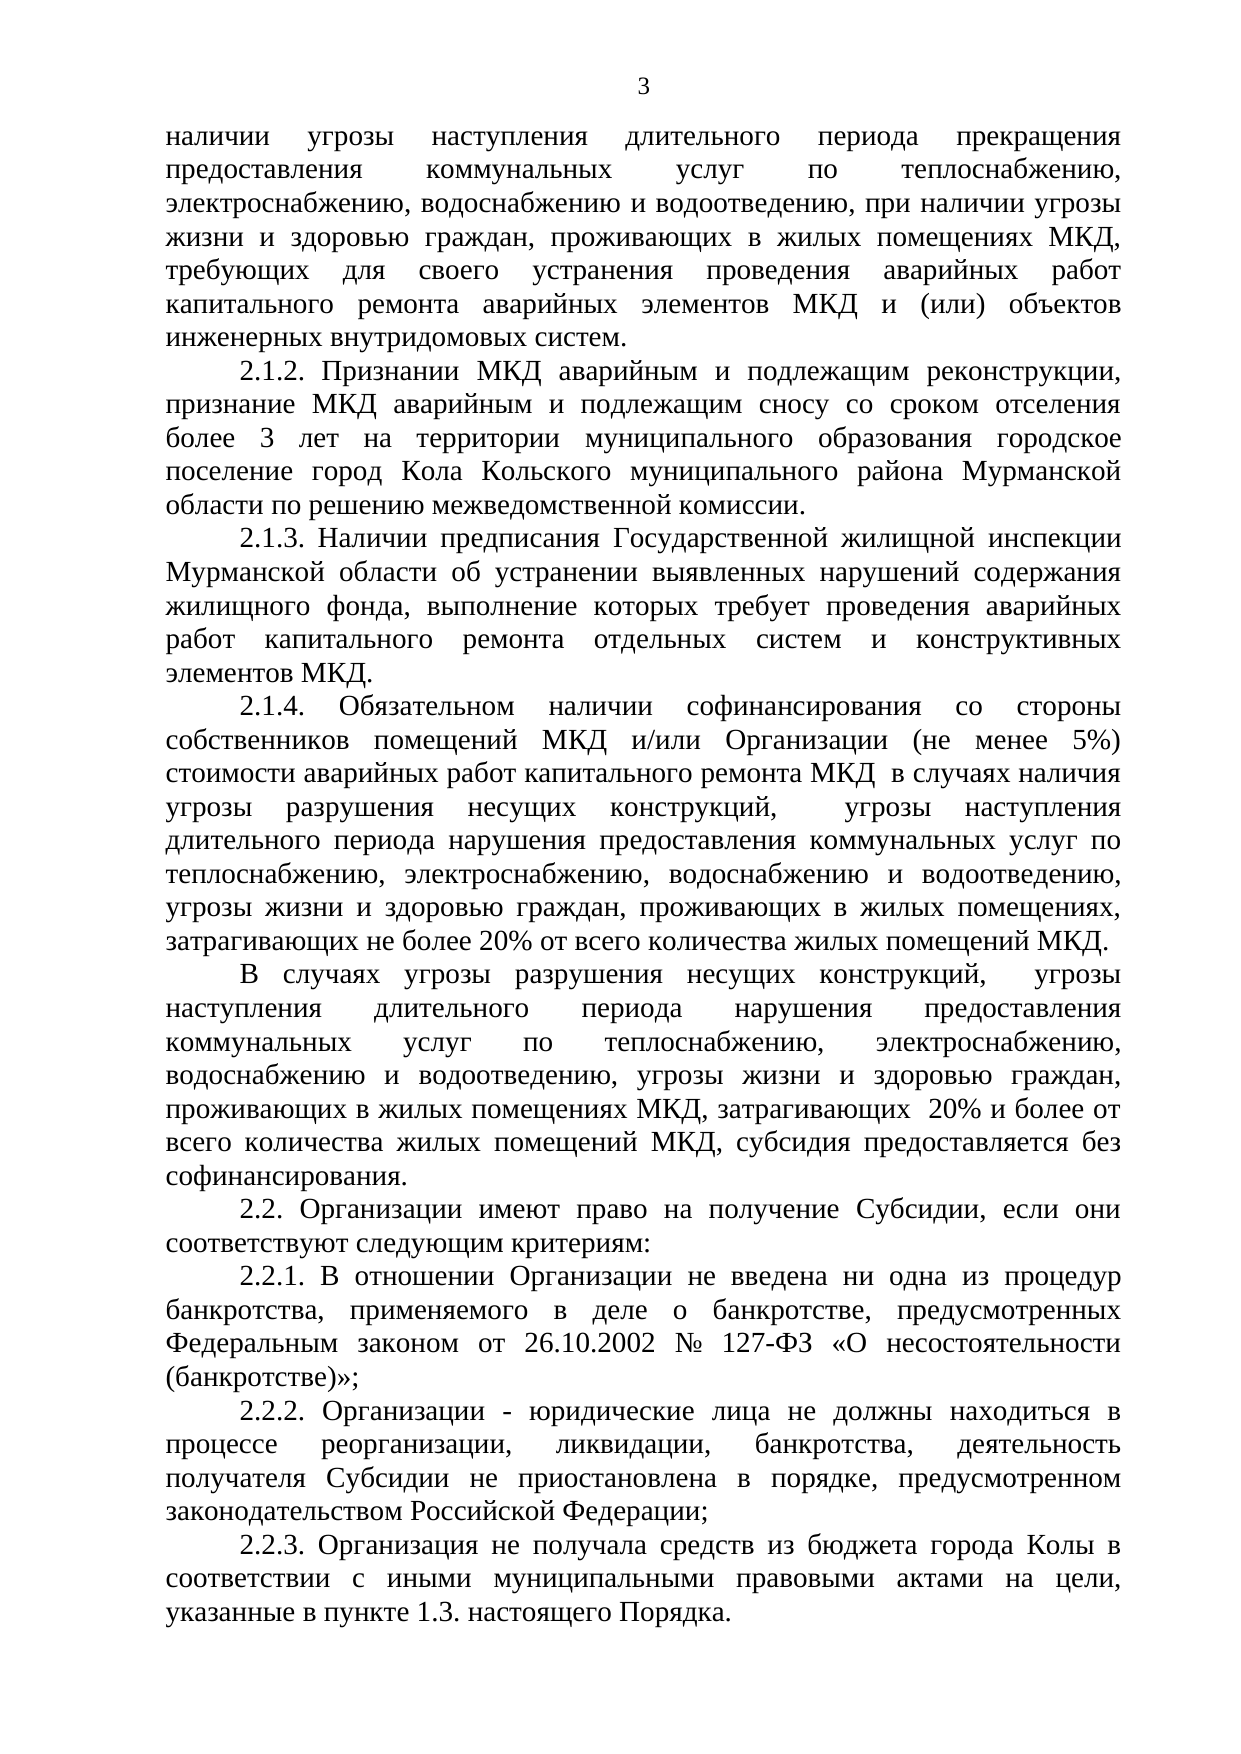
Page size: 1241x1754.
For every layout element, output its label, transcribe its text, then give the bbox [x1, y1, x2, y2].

text 2.2.2. Организации - юридические лица не должны находиться в процессе реорганизации, ликвидации, банкротства, деятельность получателя Субсидии не приостановлена в порядке, предусмотренном законодательством Российской Федерации; [165, 1393, 1122, 1527]
text 2.1.4. Обязательном наличии софинансирования со стороны собственников помещений МКД и/или Организации (не менее 5%) стоимости аварийных работ капитального ремонта МКД в случаях наличия угрозы разрушения несущих конструкций, угрозы наступления длительного периода нарушения предоставления коммунальных услуг по теплоснабжению, электроснабжению, водоснабжению и водоотведению, угрозы жизни и здоровью граждан, проживающих в жилых помещениях, затрагивающих не более 20% от всего количества жилых помещений МКД. [165, 688, 1122, 957]
text В случаях угрозы разрушения несущих конструкций, угрозы наступления длительного периода нарушения предоставления коммунальных услуг по теплоснабжению, электроснабжению, водоснабжению и водоотведению, угрозы жизни и здоровью граждан, проживающих в жилых помещениях МКД, затрагивающих 20% и более от всего количества жилых помещений МКД, субсидия предоставляется без софинансирования. [165, 957, 1122, 1191]
text 2.1.3. Наличии предписания Государственной жилищной инспекции Мурманской области об устранении выявленных нарушений содержания жилищного фонда, выполнение которых требует проведения аварийных работ капитального ремонта отдельных систем и конструктивных элементов МКД. [165, 521, 1122, 688]
text 2.2.3. Организация не получала средств из бюджета города Колы в соответствии с иными муниципальными правовыми актами на цели, указанные в пункте 1.3. настоящего Порядка. [165, 1527, 1122, 1627]
text 2.1.2. Признании МКД аварийным и подлежащим реконструкции, признание МКД аварийным и подлежащим сносу со сроком отселения более 3 лет на территории муниципального образования городское поселение город Кола Кольского муниципального района Мурманской области по решению межведомственной комиссии. [165, 353, 1122, 521]
text 2.2. Организации имеют право на получение Субсидии, если они соответствуют следующим критериям: [165, 1191, 1122, 1258]
text 2.2.1. В отношении Организации не введена ни одна из процедур банкротства, применяемого в деле о банкротстве, предусмотренных Федеральным законом от 26.10.2002 № 127-ФЗ «О несостоятельности (банкротстве)»; [165, 1258, 1122, 1393]
